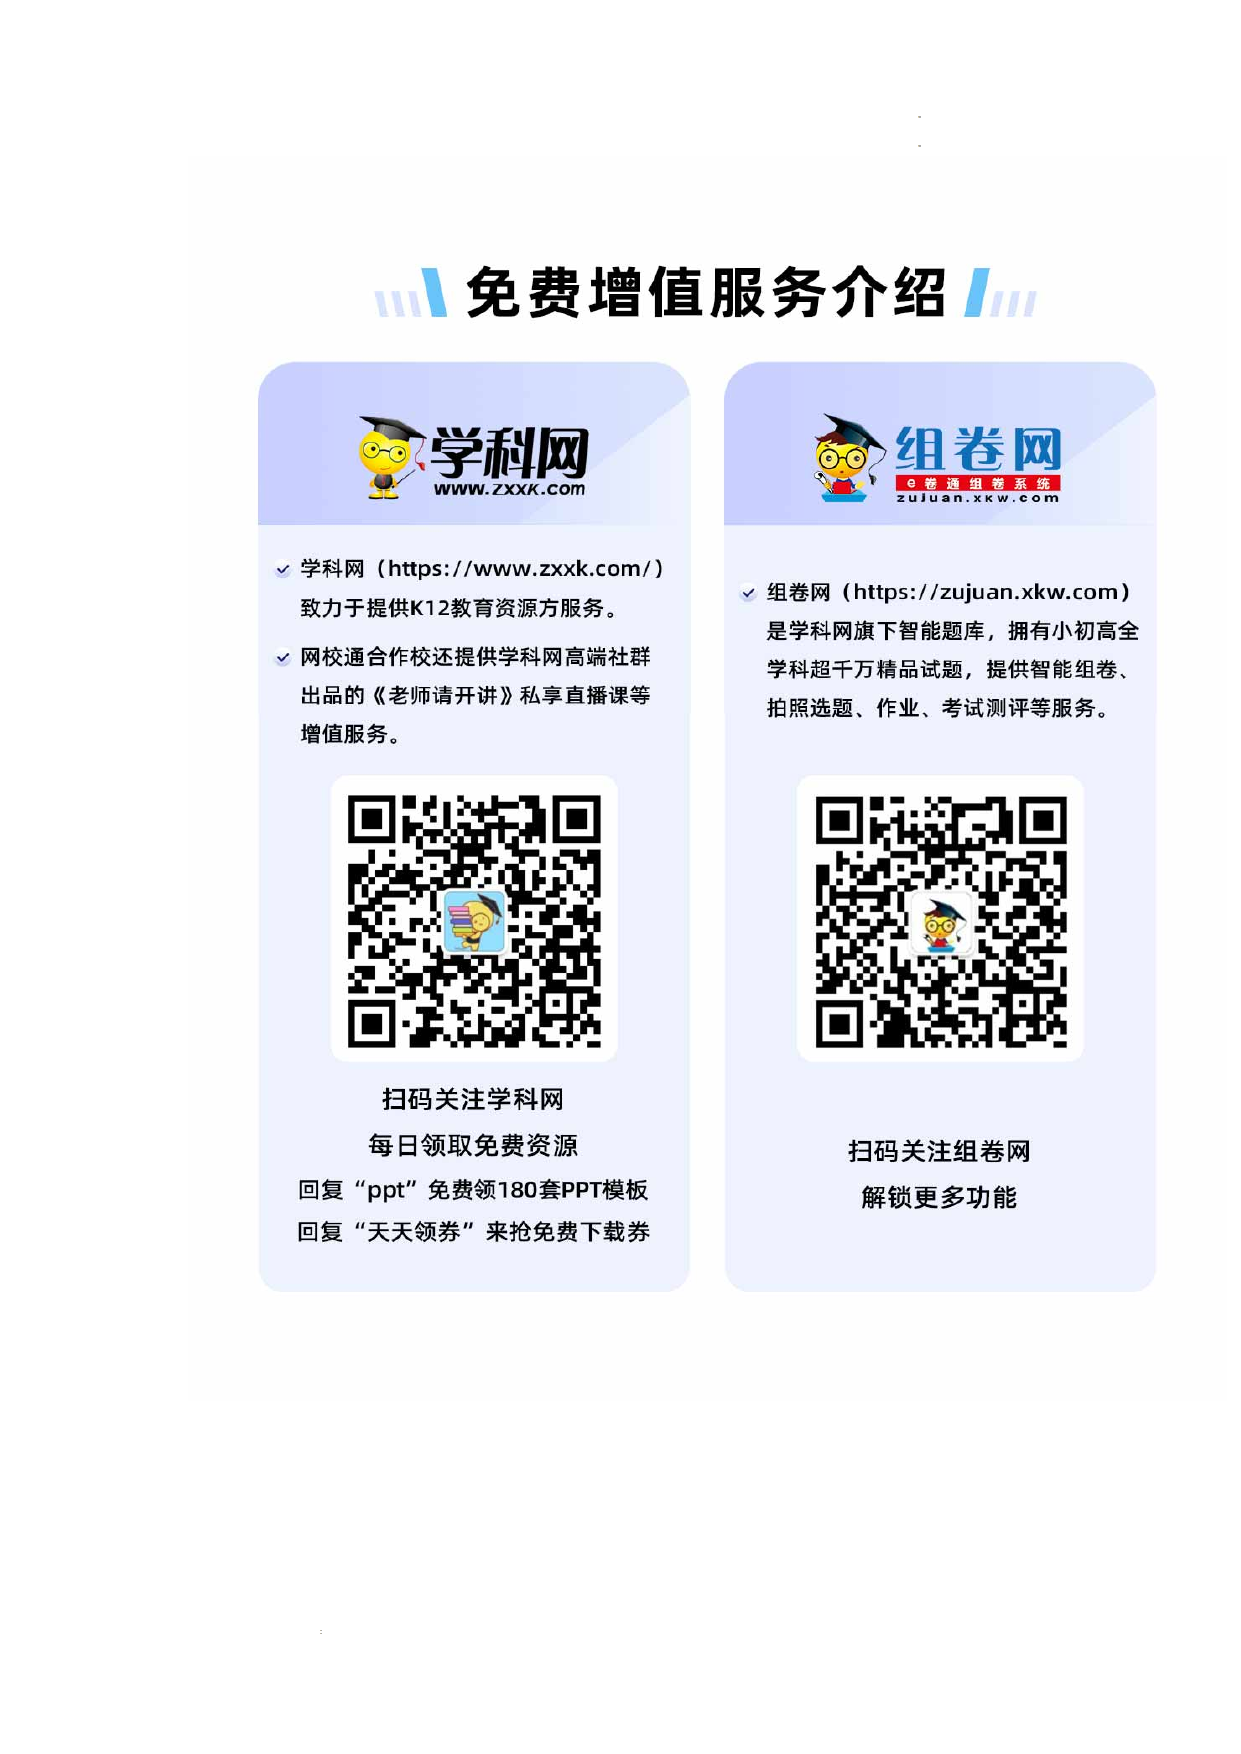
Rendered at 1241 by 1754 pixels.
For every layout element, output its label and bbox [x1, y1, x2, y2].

picture [187, 156, 1227, 1401]
